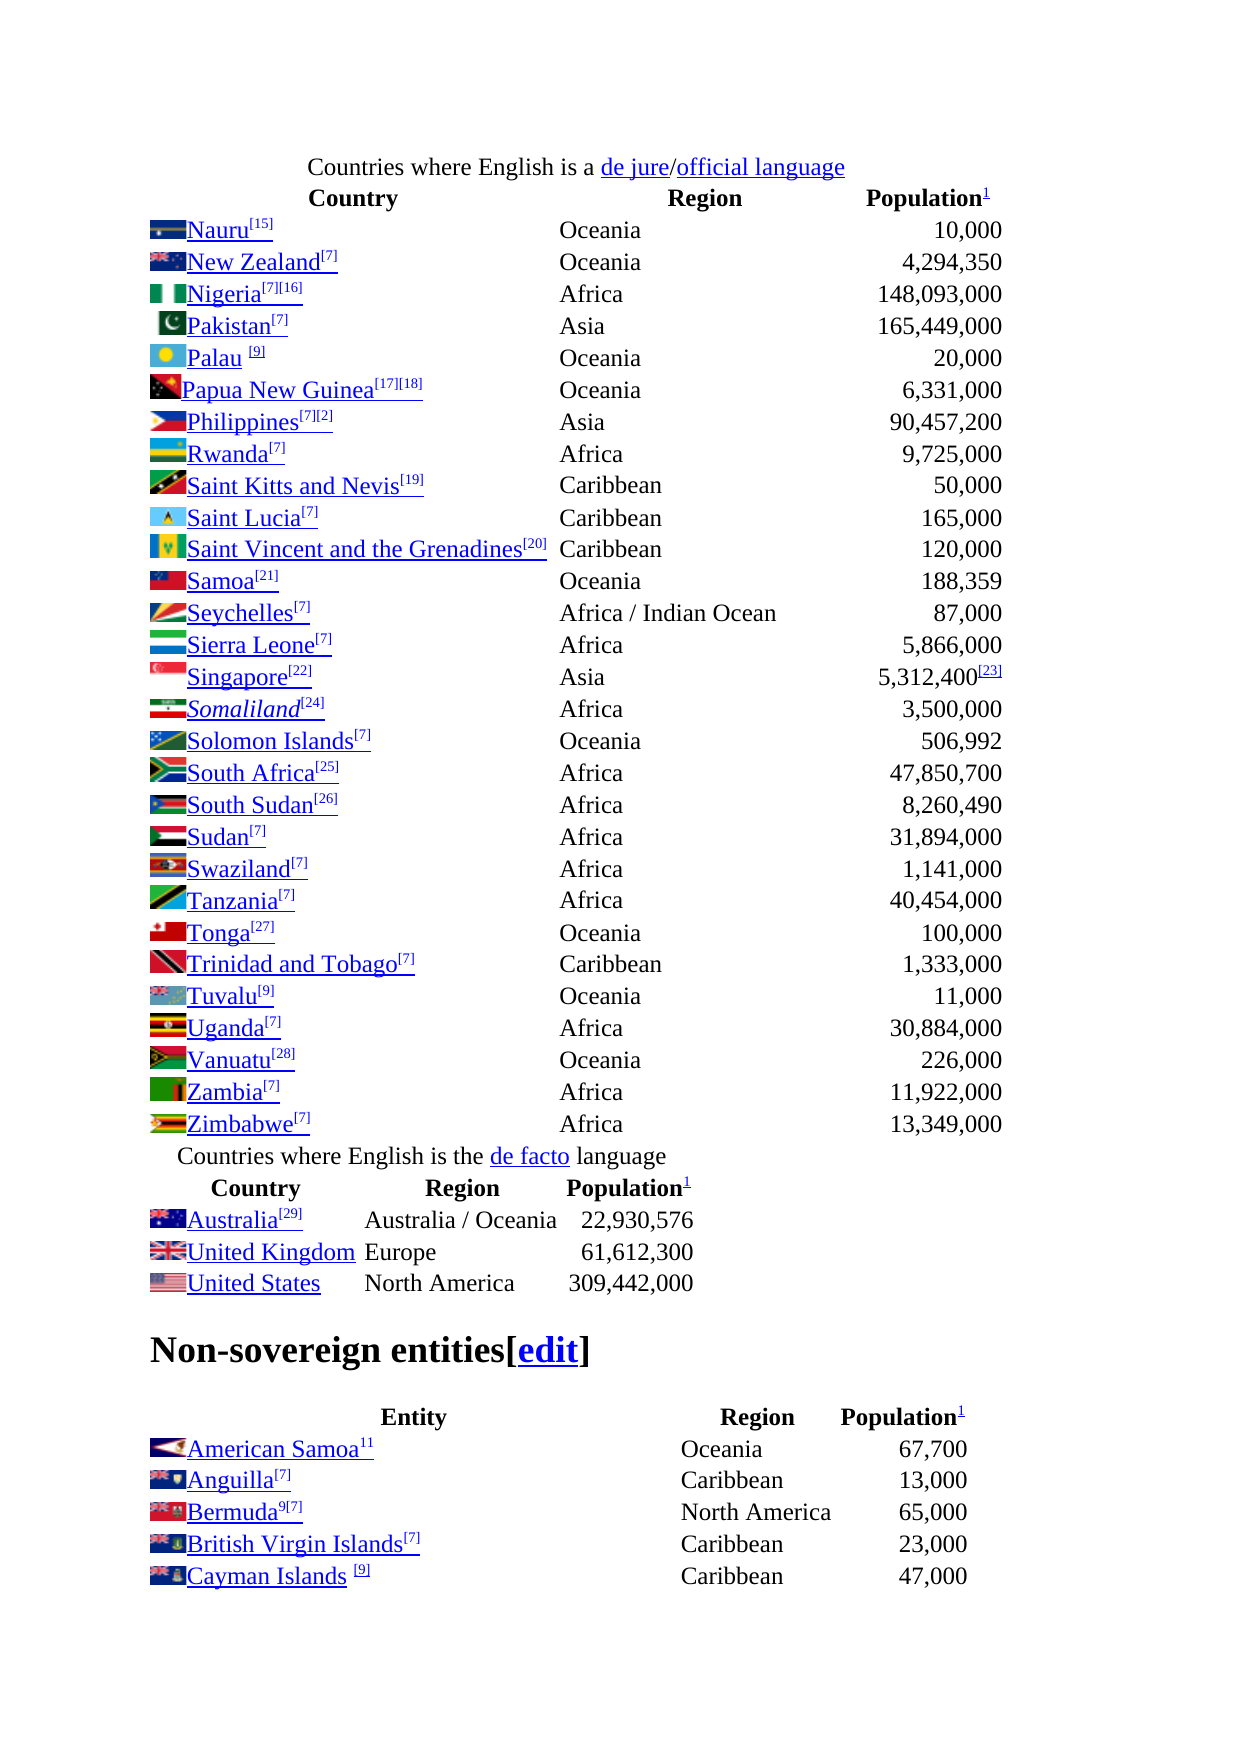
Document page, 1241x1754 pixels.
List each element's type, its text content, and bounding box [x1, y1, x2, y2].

table_cell Caribbean [558, 533, 852, 565]
table_cell 30,884,000 [852, 1012, 1003, 1044]
table_cell 4,294,350 [852, 246, 1003, 277]
table_cell 87,000 [852, 597, 1003, 629]
table_cell Zimbabwe[7] [149, 1108, 558, 1139]
table_cell 40,454,000 [852, 884, 1003, 916]
table_cell Caribbean [679, 1528, 836, 1559]
text Non-sovereign entities[edit] [150, 1328, 1090, 1371]
table_cell 50,000 [852, 469, 1003, 501]
table_cell South Africa[25] [149, 756, 558, 788]
table_cell Oceania [558, 373, 852, 405]
table_cell 20,000 [852, 341, 1003, 373]
picture [150, 1566, 187, 1585]
table_cell Oceania [558, 214, 852, 246]
picture [150, 1502, 187, 1521]
table_cell Africa [558, 788, 852, 820]
table_cell Region [558, 182, 852, 214]
table_cell Africa [558, 693, 852, 724]
picture [150, 1046, 187, 1069]
table_cell United Kingdom [149, 1235, 362, 1267]
table_cell Australia / Oceania [363, 1203, 562, 1235]
table_cell Europe [363, 1235, 562, 1267]
table_cell 165,449,000 [852, 309, 1003, 341]
table_cell 90,457,200 [852, 405, 1003, 437]
table_cell Africa [558, 629, 852, 661]
picture [150, 630, 187, 654]
picture [150, 1241, 187, 1260]
table_cell South Sudan[26] [149, 788, 558, 820]
table_cell Oceania [558, 565, 852, 597]
table_cell 309,442,000 [562, 1267, 695, 1299]
table_cell 47,000 [836, 1560, 969, 1591]
table_cell 5,866,000 [852, 629, 1003, 661]
table_cell North America [679, 1496, 836, 1528]
picture [150, 757, 187, 782]
picture [150, 603, 187, 622]
table_cell Asia [558, 661, 852, 693]
picture [150, 1273, 187, 1292]
table_cell Seychelles[7] [149, 597, 558, 629]
picture [150, 344, 187, 367]
table_cell 3,500,000 [852, 693, 1003, 724]
table_cell Population1 [852, 182, 1003, 214]
table_cell 8,260,490 [852, 788, 1003, 820]
table_cell Africa [558, 820, 852, 852]
table_cell Oceania [558, 980, 852, 1012]
table_cell Saint Vincent and the Grenadines[20] [149, 533, 558, 565]
table_cell Pakistan[7] [149, 309, 558, 341]
table_cell Oceania [558, 246, 852, 277]
table_cell 6,331,000 [852, 373, 1003, 405]
table_cell Australia[29] [149, 1203, 362, 1235]
picture [150, 534, 187, 558]
table_cell Palau [9] [149, 341, 558, 373]
table_cell Country [149, 182, 558, 214]
table_cell Nigeria[7][16] [149, 278, 558, 309]
picture [150, 986, 187, 1005]
table_cell 5,312,400[23] [852, 661, 1003, 693]
table_cell Oceania [558, 725, 852, 756]
table_cell 11,000 [852, 980, 1003, 1012]
table_cell 13,349,000 [852, 1108, 1003, 1139]
table_cell Bermuda9[7] [149, 1496, 679, 1528]
table_cell 100,000 [852, 916, 1003, 948]
picture [150, 449, 187, 462]
table_cell Tanzania[7] [149, 884, 558, 916]
table_cell Country [149, 1171, 362, 1203]
table_cell Cayman Islands [9] [149, 1560, 679, 1591]
table_cell 22,930,576 [562, 1203, 695, 1235]
table_cell Oceania [558, 1044, 852, 1076]
table_cell 1,333,000 [852, 948, 1003, 980]
table_cell Africa [558, 756, 852, 788]
table_cell Trinidad and Tobago[7] [149, 948, 558, 980]
picture [150, 411, 187, 431]
table_cell Saint Lucia[7] [149, 501, 558, 533]
picture [150, 571, 187, 590]
table_cell Asia [558, 405, 852, 437]
table_cell Sierra Leone[7] [149, 629, 558, 661]
table_cell North America [363, 1267, 562, 1299]
table_cell Population1 [562, 1171, 695, 1203]
picture [150, 507, 187, 526]
table_cell Zambia[7] [149, 1076, 558, 1107]
picture [150, 826, 187, 846]
picture [150, 311, 187, 335]
table_cell Caribbean [558, 469, 852, 501]
table_cell 65,000 [836, 1496, 969, 1528]
picture [150, 252, 187, 271]
table_cell Papua New Guinea[17][18] [149, 373, 558, 405]
table_cell Africa [558, 852, 852, 884]
picture [150, 1534, 187, 1553]
picture [150, 731, 187, 750]
table_cell 67,700 [836, 1432, 969, 1464]
table_cell 188,359 [852, 565, 1003, 597]
table_cell Caribbean [558, 948, 852, 980]
picture [150, 284, 187, 303]
table_cell 47,850,700 [852, 756, 1003, 788]
picture [150, 662, 187, 686]
table_cell British Virgin Islands[7] [149, 1528, 679, 1559]
picture [150, 885, 187, 909]
table_header Entity [149, 1400, 679, 1432]
picture [150, 853, 187, 877]
picture [150, 1114, 187, 1133]
table_cell 165,000 [852, 501, 1003, 533]
table_cell Africa / Indian Ocean [558, 597, 852, 629]
table_cell Tuvalu[9] [149, 980, 558, 1012]
table_cell Samoa[21] [149, 565, 558, 597]
picture [150, 1470, 187, 1489]
table_cell Swaziland[7] [149, 852, 558, 884]
table_cell 506,992 [852, 725, 1003, 756]
table_cell 148,093,000 [852, 278, 1003, 309]
picture [150, 1209, 187, 1228]
picture [150, 374, 182, 399]
table_cell American Samoa11 [149, 1432, 679, 1464]
picture [150, 1013, 187, 1037]
table_header Countries where English is the de facto language [149, 1139, 695, 1171]
picture [150, 470, 187, 494]
table_cell Oceania [558, 916, 852, 948]
table_cell Region [363, 1171, 562, 1203]
table_cell 11,922,000 [852, 1076, 1003, 1107]
table_cell Nauru[15] [149, 214, 558, 246]
table_cell Sudan[7] [149, 820, 558, 852]
table_cell 31,894,000 [852, 820, 1003, 852]
table_cell Somaliland[24] [149, 693, 558, 724]
picture [150, 699, 187, 718]
table_cell Africa [558, 1076, 852, 1107]
table_cell Oceania [558, 341, 852, 373]
table_cell Philippines[7][2] [149, 405, 558, 437]
table_cell Rwanda[7] [149, 437, 558, 469]
picture [150, 922, 187, 941]
table_cell Africa [558, 1012, 852, 1044]
table_header Countries where English is a de jure/official language [149, 150, 1003, 182]
picture [150, 1438, 187, 1457]
table_cell Caribbean [558, 501, 852, 533]
table_cell Caribbean [679, 1560, 836, 1591]
table_cell 120,000 [852, 533, 1003, 565]
table_cell Africa [558, 437, 852, 469]
table_cell 226,000 [852, 1044, 1003, 1076]
table_cell Singapore[22] [149, 661, 558, 693]
table_cell 9,725,000 [852, 437, 1003, 469]
picture [150, 950, 187, 973]
table_cell Vanuatu[28] [149, 1044, 558, 1076]
table_cell 1,141,000 [852, 852, 1003, 884]
table_cell 13,000 [836, 1464, 969, 1496]
table_cell Africa [558, 884, 852, 916]
table_cell Caribbean [679, 1464, 836, 1496]
picture [150, 220, 187, 239]
table_cell Oceania [679, 1432, 836, 1464]
table_header Region [679, 1400, 836, 1432]
table_header Population1 [836, 1400, 969, 1432]
table_cell Solomon Islands[7] [149, 725, 558, 756]
picture [150, 795, 187, 814]
table_cell 61,612,300 [562, 1235, 695, 1267]
table_cell 10,000 [852, 214, 1003, 246]
table_cell 23,000 [836, 1528, 969, 1559]
table_cell Uganda[7] [149, 1012, 558, 1044]
table_cell Anguilla[7] [149, 1464, 679, 1496]
picture [150, 1077, 187, 1101]
table_cell United States [149, 1267, 362, 1299]
table_cell New Zealand[7] [149, 246, 558, 277]
table_cell Saint Kitts and Nevis[19] [149, 469, 558, 501]
table_cell Africa [558, 1108, 852, 1139]
table_cell Asia [558, 309, 852, 341]
table_cell Tonga[27] [149, 916, 558, 948]
table_cell Africa [558, 278, 852, 309]
